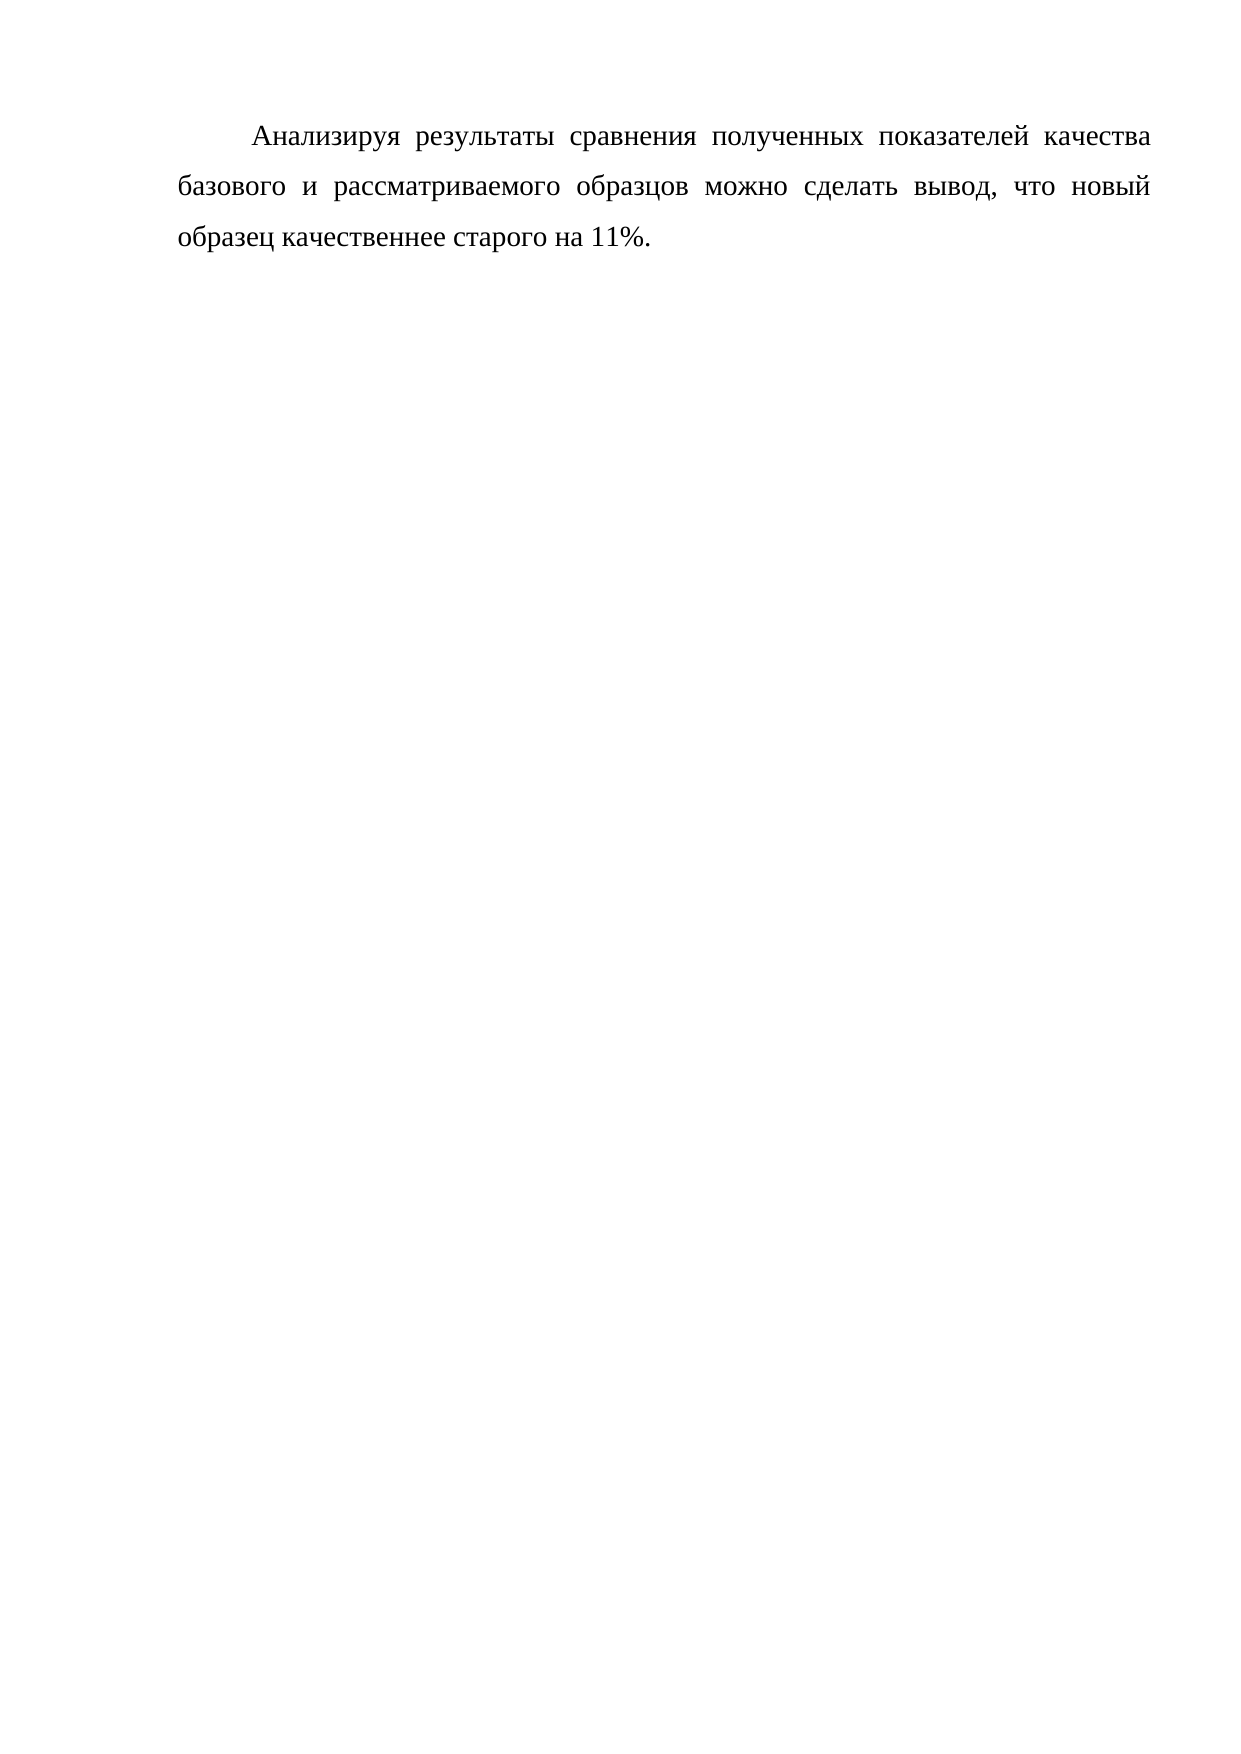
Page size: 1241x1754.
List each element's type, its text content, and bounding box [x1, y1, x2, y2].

text Анализируя результаты сравнения полученных показателей качества базового и рассматриваемого образцов можно сделать вывод, что новый образец качественнее старого на 11%. [177, 118, 1152, 252]
